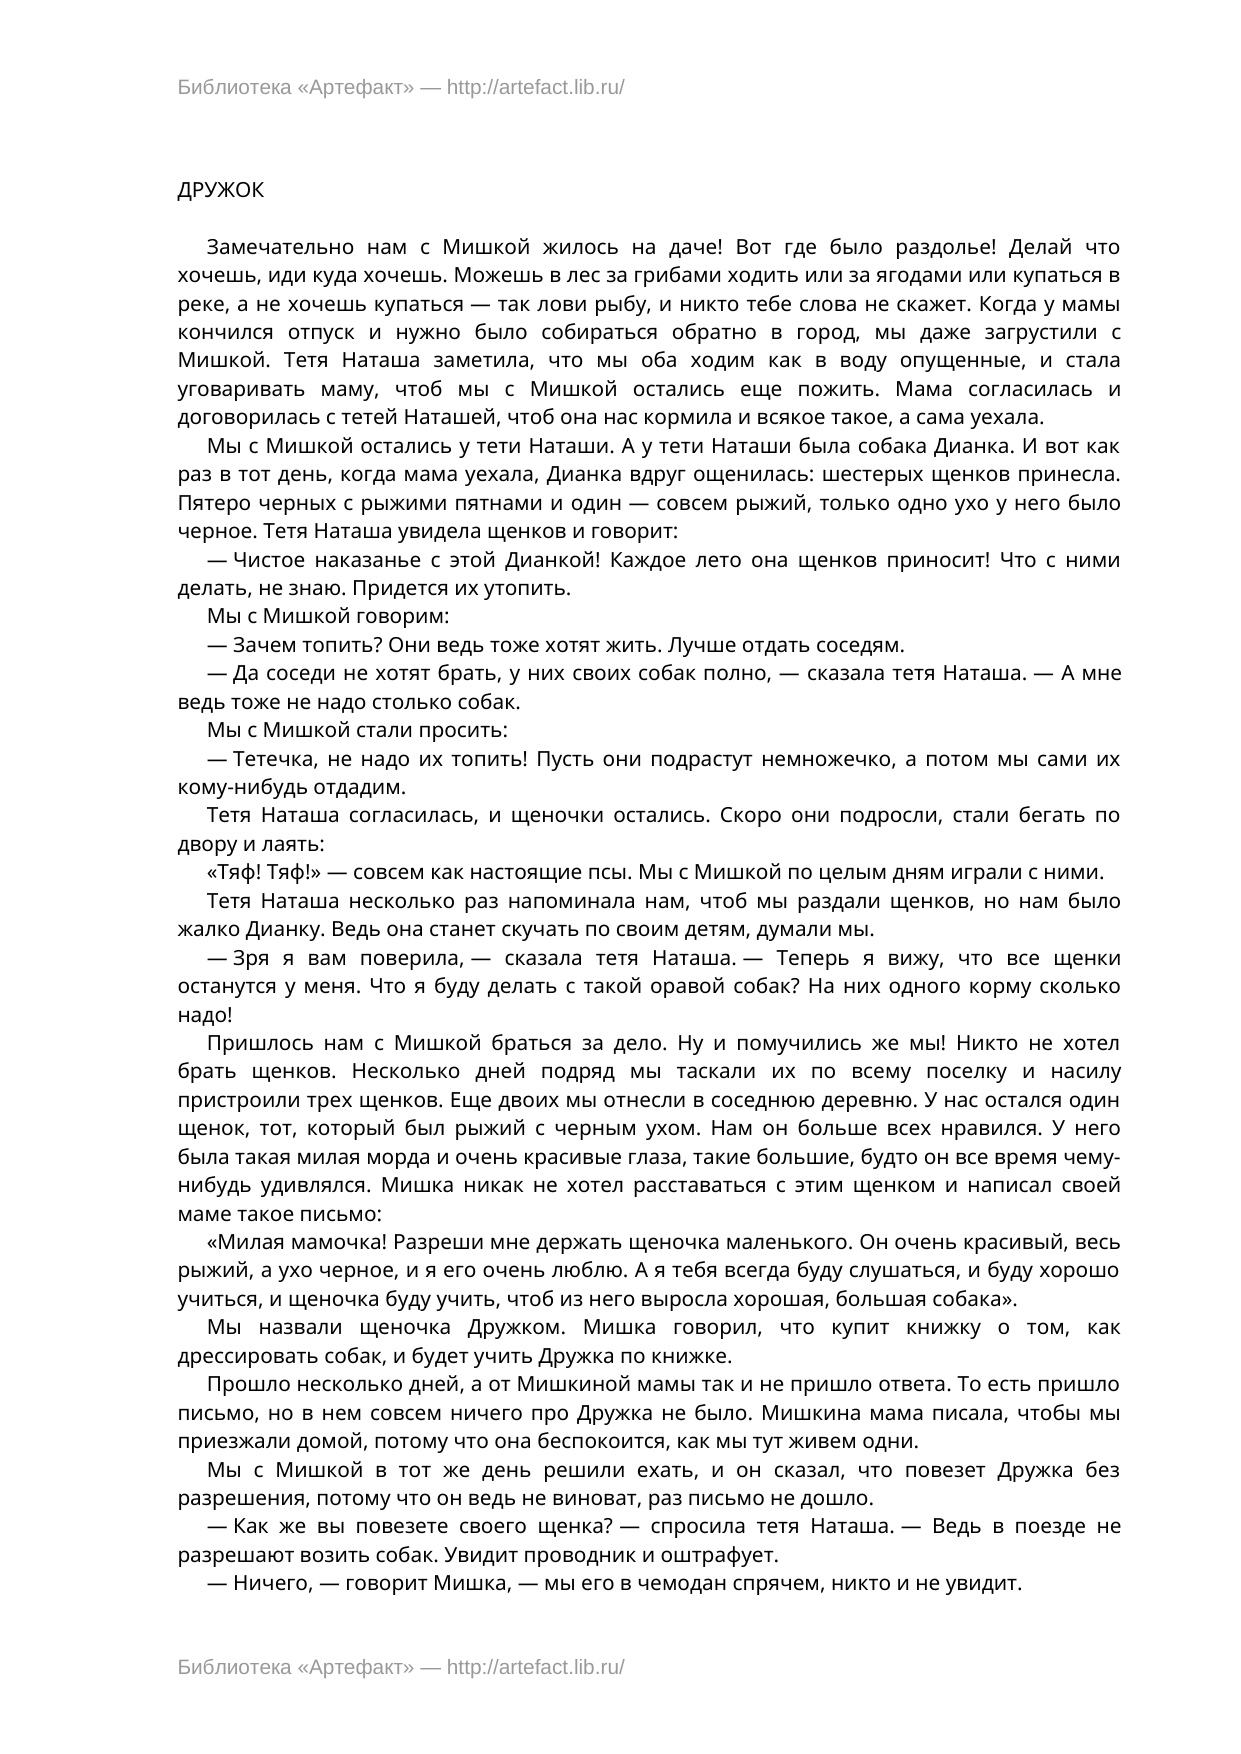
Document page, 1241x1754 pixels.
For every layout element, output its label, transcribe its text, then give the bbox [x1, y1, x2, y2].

text Мы с Мишкой стали просить: [177, 715, 1122, 744]
text Тетя Наташа согласилась, и щеночки остались. Скоро они подросли, стали бегать по двору и лаять: [177, 801, 1122, 857]
text Мы с Мишкой остались у тети Наташи. А у тети Наташи была собака Дианка. И вот как раз в тот день, когда мама уехала, Дианка вдруг ощенилась: шестерых щенков принесла. Пятеро черных с рыжими пятнами и один — совсем рыжий, только одно ухо у него было черное. Тетя Наташа увидела щенков и говорит: [177, 431, 1122, 545]
text Пришлось нам с Мишкой браться за дело. Ну и помучились же мы! Никто не хотел брать щенков. Несколько дней подряд мы таскали их по всему поселку и насилу пристроили трех щенков. Еще двоих мы отнесли в соседнюю деревню. У нас остался один щенок, тот, который был рыжий с черным ухом. Нам он больше всех нравился. У него была такая милая морда и очень красивые глаза, такие большие, будто он все время чему-нибудь удивлялся. Мишка никак не хотел расставаться с этим щенком и написал своей маме такое письмо: [177, 1028, 1122, 1227]
text — Да соседи не хотят брать, у них своих собак полно, — сказала тетя Наташа. — А мне ведь тоже не надо столько собак. [177, 658, 1122, 715]
text — Зря я вам поверила, — сказала тетя Наташа. — Теперь я вижу, что все щенки останутся у меня. Что я буду делать с такой оравой собак? На них одного корму сколько надо! [177, 943, 1122, 1028]
text Прошло несколько дней, а от Мишкиной мамы так и не пришло ответа. То есть пришло письмо, но в нем совсем ничего про Дружка не было. Мишкина мама писала, чтобы мы приезжали домой, потому что она беспокоится, как мы тут живем одни. [177, 1369, 1122, 1455]
text Замечательно нам с Мишкой жилось на даче! Вот где было раздолье! Делай что хочешь, иди куда хочешь. Можешь в лес за грибами ходить или за ягодами или купаться в реке, а не хочешь купаться — так лови рыбу, и никто тебе слова не скажет. Когда у мамы кончился отпуск и нужно было собираться обратно в город, мы даже загрустили с Мишкой. Тетя Наташа заметила, что мы оба ходим как в воду опущенные, и стала уговаривать маму, чтоб мы с Мишкой остались еще пожить. Мама согласилась и договорилась с тетей Наташей, чтоб она нас кормила и всякое такое, а сама уехала. [177, 232, 1122, 431]
text — Ничего, — говорит Мишка, — мы его в чемодан спрячем, никто и не увидит. [177, 1568, 1122, 1597]
text Мы с Мишкой говорим: [177, 602, 1122, 630]
text «Тяф! Тяф!» — совсем как настоящие псы. Мы с Мишкой по целым дням играли с ними. [177, 857, 1122, 886]
text Мы с Мишкой в тот же день решили ехать, и он сказал, что повезет Дружка без разрешения, потому что он ведь не виноват, раз письмо не дошло. [177, 1455, 1122, 1512]
text — Чистое наказанье с этой Дианкой! Каждое лето она щенков приносит! Что с ними делать, не знаю. Придется их утопить. [177, 545, 1122, 602]
text — Тетечка, не надо их топить! Пусть они подрастут немножечко, а потом мы сами их кому-нибудь отдадим. [177, 744, 1122, 801]
text Тетя Наташа несколько раз напоминала нам, чтоб мы раздали щенков, но нам было жалко Дианку. Ведь она станет скучать по своим детям, думали мы. [177, 886, 1122, 943]
text Мы назвали щеночка Дружком. Мишка говорил, что купит книжку о том, как дрессировать собак, и будет учить Дружка по книжке. [177, 1312, 1122, 1369]
text — Как же вы повезете своего щенка? — спросила тетя Наташа. — Ведь в поезде не разрешают возить собак. Увидит проводник и оштрафует. [177, 1512, 1122, 1568]
text — Зачем топить? Они ведь тоже хотят жить. Лучше отдать соседям. [177, 630, 1122, 658]
text «Милая мамочка! Разреши мне держать щеночка маленького. Он очень красивый, весь рыжий, а ухо черное, и я его очень люблю. А я тебя всегда буду слушаться, и буду хорошо учиться, и щеночка буду учить, чтоб из него выросла хорошая, большая собака». [177, 1227, 1122, 1312]
text ДРУЖОК [177, 175, 1122, 203]
